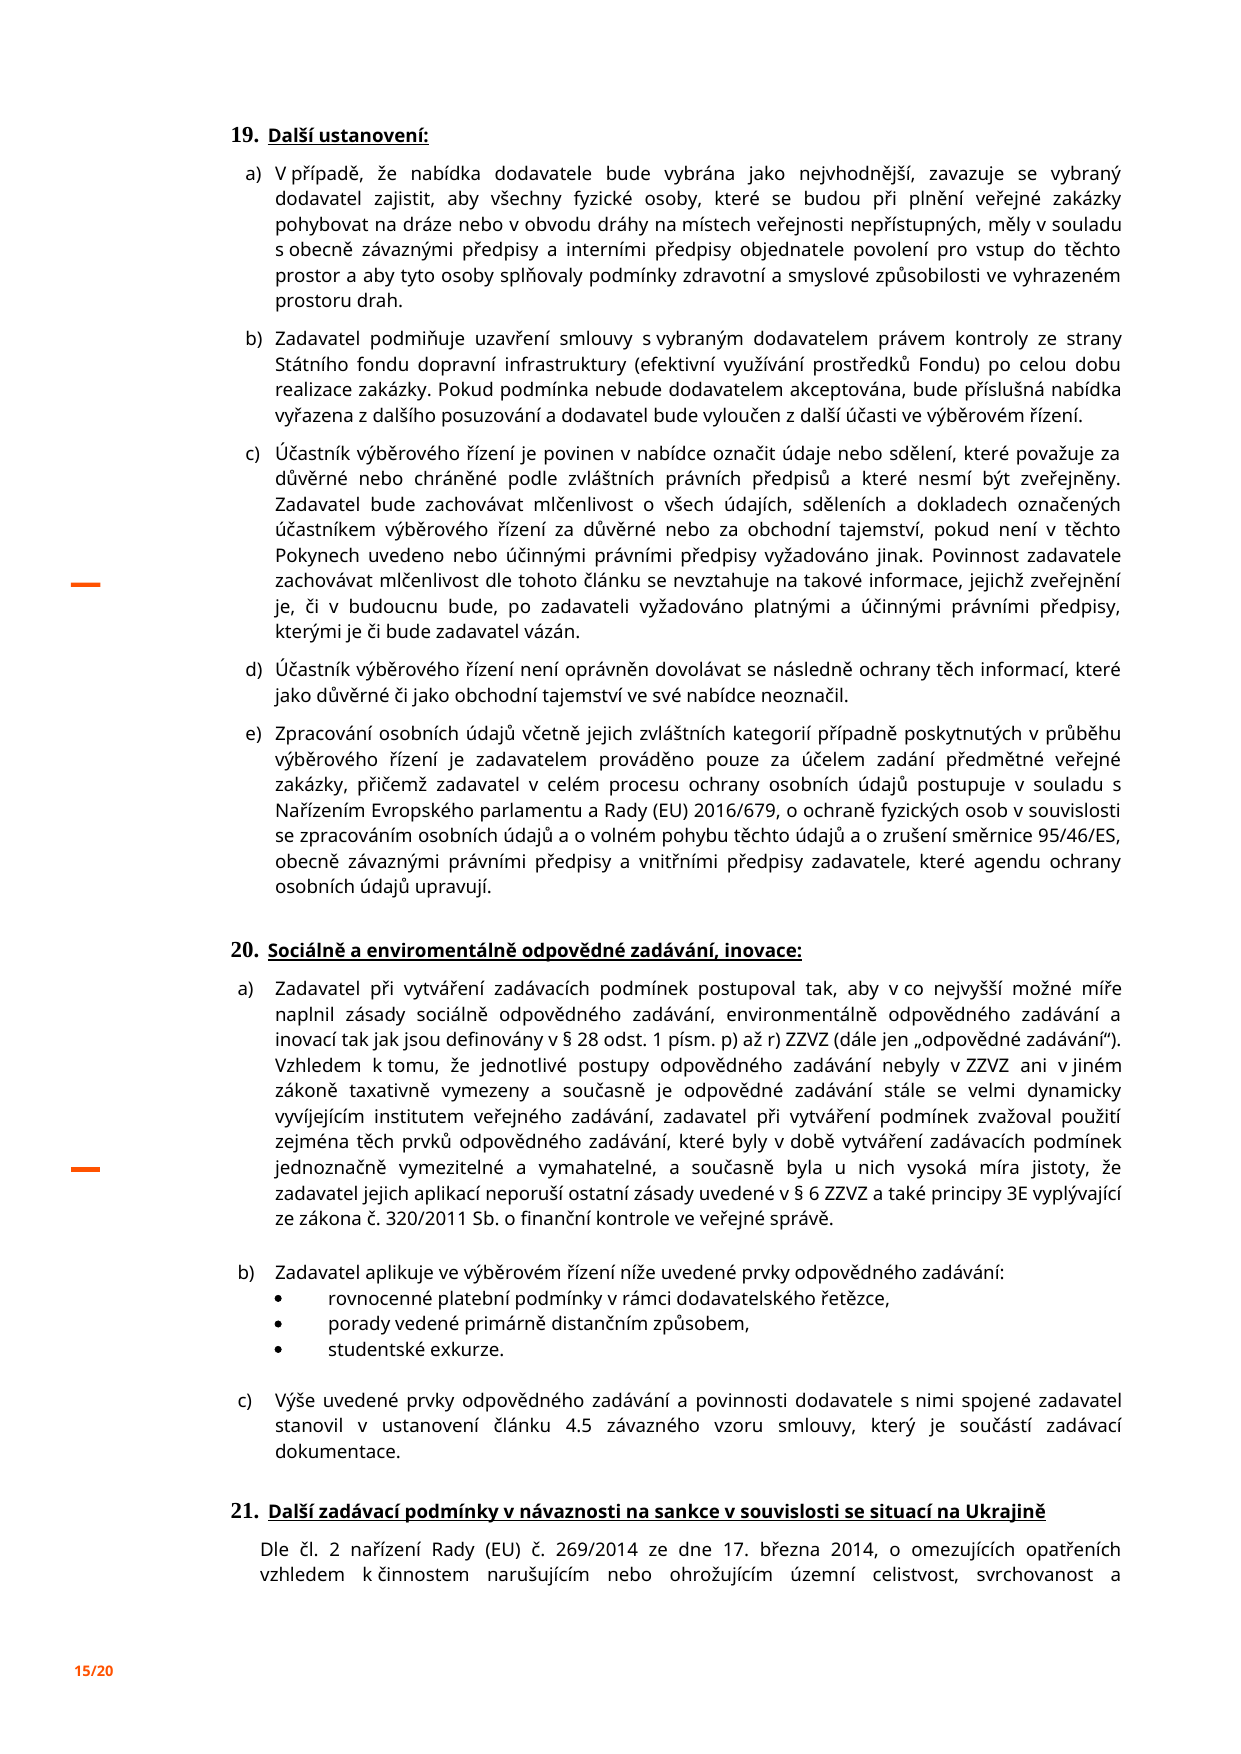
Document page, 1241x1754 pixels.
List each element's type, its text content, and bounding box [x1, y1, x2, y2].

list Zadavatel při vytváření zadávacích podmínek postupoval tak, aby v co nejvyšší možné míře naplnil zásady sociálně odpovědného zadávání, environmentálně odpovědného zadávání a inovací tak jak jsou definovány v § 28 odst. 1 písm. p) až r) ZZVZ (dále jen „odpovědné zadávání“). Vzhledem k tomu, že jednotlivé postupy odpovědného zadávání nebyly v ZZVZ ani v jiném zákoně taxativně vymezeny a současně je odpovědné zadávání stále se velmi dynamicky vyvíjejícím institutem veřejného zadávání, zadavatel při vytváření podmínek zvažoval použití zejména těch prvků odpovědného zadávání, které byly v době vytváření zadávacích podmínek jednoznačně vymezitelné a vymahatelné, a současně byla u nich vysoká míra jistoty, že zadavatel jejich aplikací neporuší ostatní zásady uvedené v § 6 ZZVZ a také principy 3E vyplývající ze zákona č. 320/2011 Sb. o finanční kontrole ve veřejné správě. [237, 976, 1122, 1231]
list Zpracování osobních údajů včetně jejich zvláštních kategorií případně poskytnutých v průběhu výběrového řízení je zadavatelem prováděno pouze za účelem zadání předmětné veřejné zakázky, přičemž zadavatel v celém procesu ochrany osobních údajů postupuje v souladu s Nařízením Evropského parlamentu a Rady (EU) 2016/679, o ochraně fyzických osob v souvislosti se zpracováním osobních údajů a o volném pohybu těchto údajů a o zrušení směrnice 95/46/ES, obecně závaznými právními předpisy a vnitřními předpisy zadavatele, které agendu ochrany osobních údajů upravují. [245, 720, 1122, 899]
list Další zadávací podmínky v návaznosti na sankce v souvislosti se situací na Ukrajině [230, 1497, 1122, 1524]
list Zadavatel podmiňuje uzavření smlouvy s vybraným dodavatelem právem kontroly ze strany Státního fondu dopravní infrastruktury (efektivní využívání prostředků Fondu) po celou dobu realizace zakázky. Pokud podmínka nebude dodavatelem akceptována, bude příslušná nabídka vyřazena z dalšího posuzování a dodavatel bude vyloučen z další účasti ve výběrovém řízení. [245, 326, 1122, 428]
text rovnocenné platební podmínky v rámci dodavatelského řetězce, [275, 1285, 1122, 1310]
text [260, 1536, 1122, 1587]
list Zadavatel aplikuje ve výběrovém řízení níže uvedené prvky odpovědného zadávání: [237, 1259, 1122, 1285]
list Další ustanovení: [230, 121, 1122, 147]
text studentské exkurze. [275, 1336, 1122, 1361]
list V případě, že nabídka dodavatele bude vybrána jako nejvhodnější, zavazuje se vybraný dodavatel zajistit, aby všechny fyzické osoby, které se budou při plnění veřejné zakázky pohybovat na dráze nebo v obvodu dráhy na místech veřejnosti nepřístupných, měly v souladu s obecně závaznými předpisy a interními předpisy objednatele povolení pro vstup do těchto prostor a aby tyto osoby splňovaly podmínky zdravotní a smyslové způsobilosti ve vyhrazeném prostoru drah. [245, 160, 1122, 313]
list Sociálně a enviromentálně odpovědné zadávání, inovace: [230, 936, 1122, 963]
text porady vedené primárně distančním způsobem, [275, 1310, 1122, 1336]
list Účastník výběrového řízení není oprávněn dovolávat se následně ochrany těch informací, které jako důvěrné či jako obchodní tajemství ve své nabídce neoznačil. [245, 657, 1122, 708]
list Výše uvedené prvky odpovědného zadávání a povinnosti dodavatele s nimi spojené zadavatel stanovil v ustanovení článku 4.5 závazného vzoru smlouvy, který je součástí zadávací dokumentace. [237, 1387, 1122, 1463]
list Účastník výběrového řízení je povinen v nabídce označit údaje nebo sdělení, které považuje za důvěrné nebo chráněné podle zvláštních právních předpisů a které nesmí být zveřejněny. Zadavatel bude zachovávat mlčenlivost o všech údajích, sděleních a dokladech označených účastníkem výběrového řízení za důvěrné nebo za obchodní tajemství, pokud není v těchto Pokynech uvedeno nebo účinnými právními předpisy vyžadováno jinak. Povinnost zadavatele zachovávat mlčenlivost dle tohoto článku se nevztahuje na takové informace, jejichž zveřejnění je, či v budoucnu bude, po zadavateli vyžadováno platnými a účinnými právními předpisy, kterými je či bude zadavatel vázán. [245, 440, 1122, 644]
